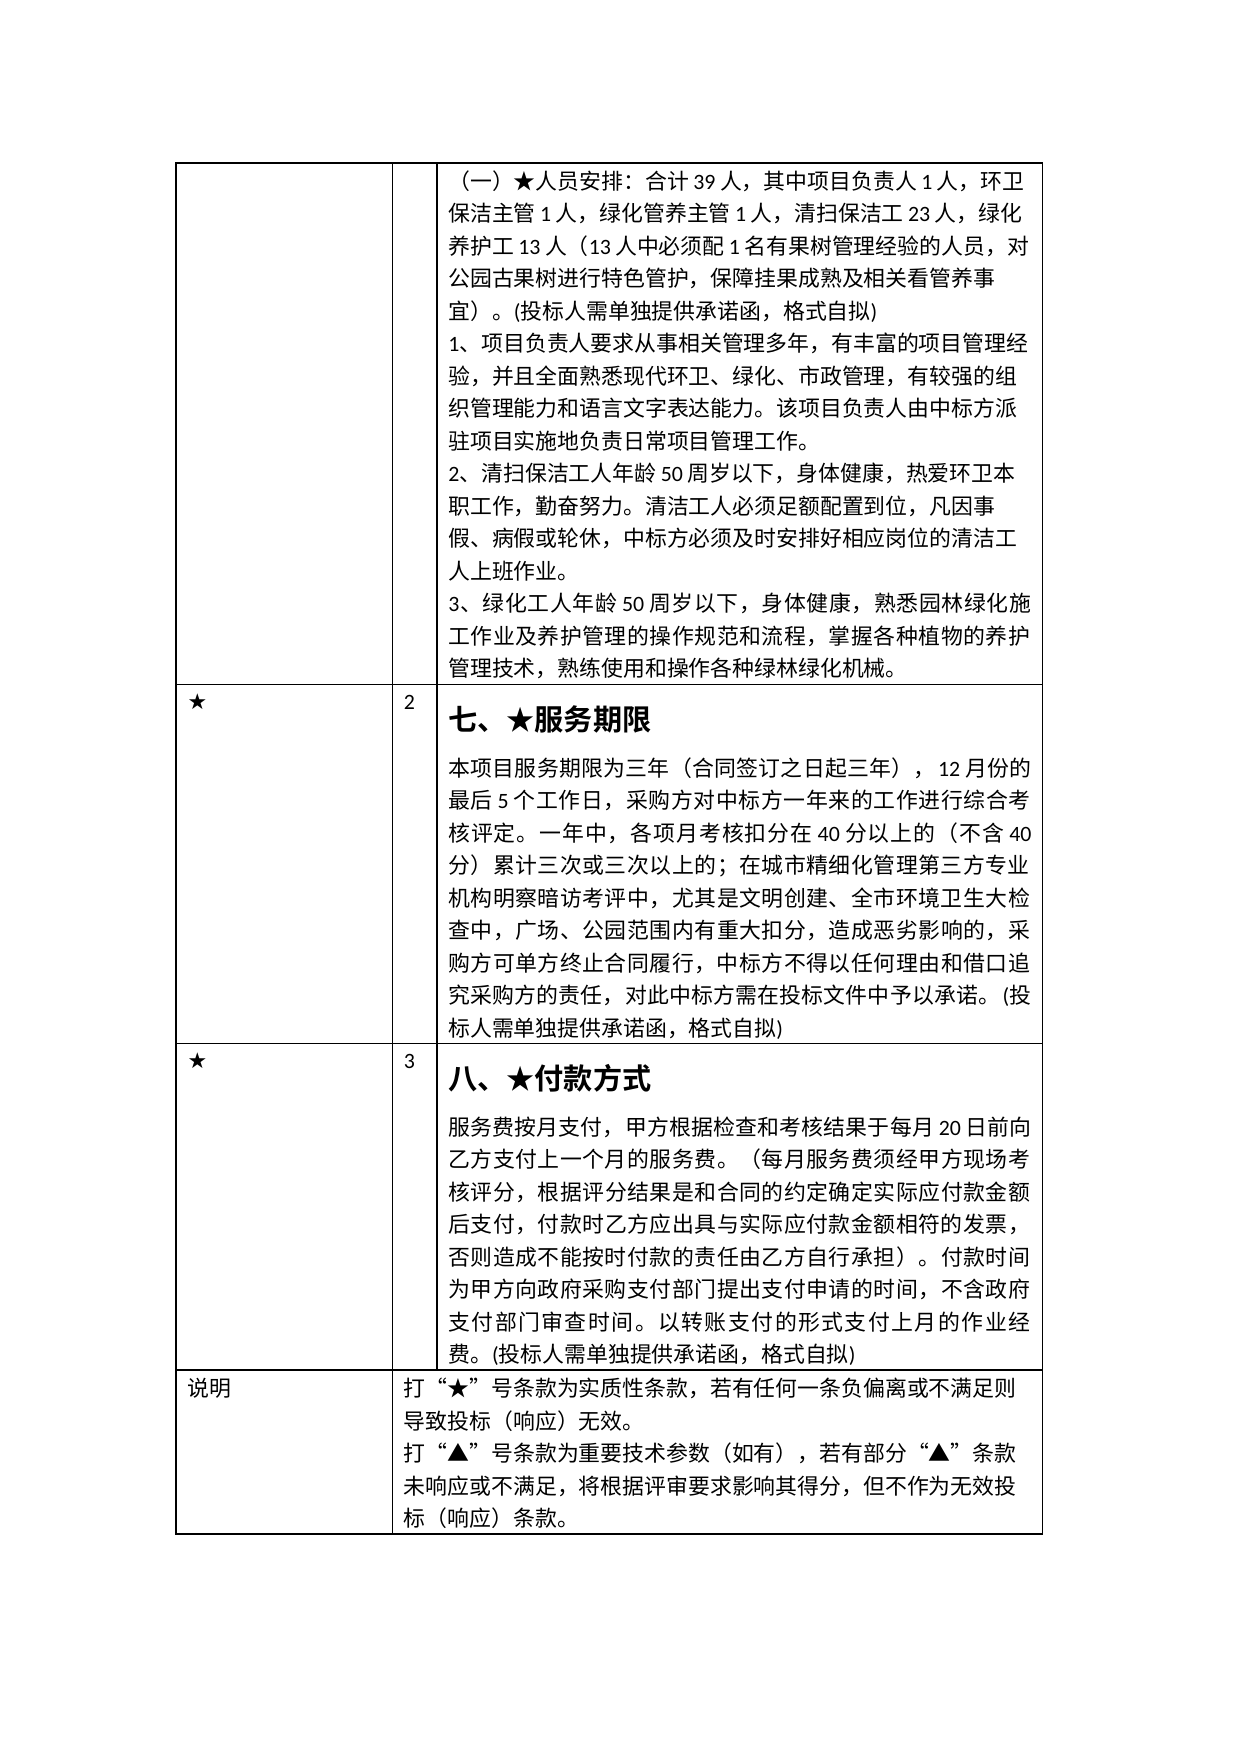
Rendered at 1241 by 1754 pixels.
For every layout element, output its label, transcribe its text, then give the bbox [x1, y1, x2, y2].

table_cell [438, 164, 1042, 683]
table_cell 七、★服务期限 本项目服务期限为三年（合同签订之日起三年），12月份的最后5个工作日，采购方对中标方一年来的工作进行综合考核评定。一年中，各项月考核扣分在40分以上的（不含40分）累计三次或三次以上的；在城市精细化管理第三方专业机构明察暗访考评中，尤其是文明创建、全市环境卫生大检查中，广场、公园范围内有重大扣分，造成恶劣影响的，采购方可单方终止合同履行，中标方不得以任何理由和借口追究采购方的责任，对此中标方需在投标文件中予以承诺。(投标人需单独提供承诺函，格式自拟) [438, 685, 1042, 1043]
table_cell ★ [177, 1044, 392, 1369]
table_cell 3 [393, 1044, 436, 1369]
table_cell 2 [393, 685, 436, 1043]
table_cell 说明 [177, 1371, 392, 1533]
table_cell 八、★付款方式 服务费按月支付，甲方根据检查和考核结果于每月20日前向乙方支付上一个月的服务费。（每月服务费须经甲方现场考核评分，根据评分结果是和合同的约定确定实际应付款金额后支付，付款时乙方应出具与实际应付款金额相符的发票，否则造成不能按时付款的责任由乙方自行承担）。付款时间为甲方向政府采购支付部门提出支付申请的时间，不含政府支付部门审查时间。以转账支付的形式支付上月的作业经费。(投标人需单独提供承诺函，格式自拟) [438, 1044, 1042, 1369]
table_cell 1 [393, 164, 436, 683]
table_cell 打“★”号条款为实质性条款，若有任何一条负偏离或不满足则导致投标（响应）无效。 打“▲”号条款为重要技术参数（如有），若有部分“▲”条款未响应或不满足，将根据评审要求影响其得分，但不作为无效投标（响应）条款。 [393, 1371, 1042, 1533]
table_cell ★ [177, 164, 392, 683]
table_cell ★ [177, 685, 392, 1043]
